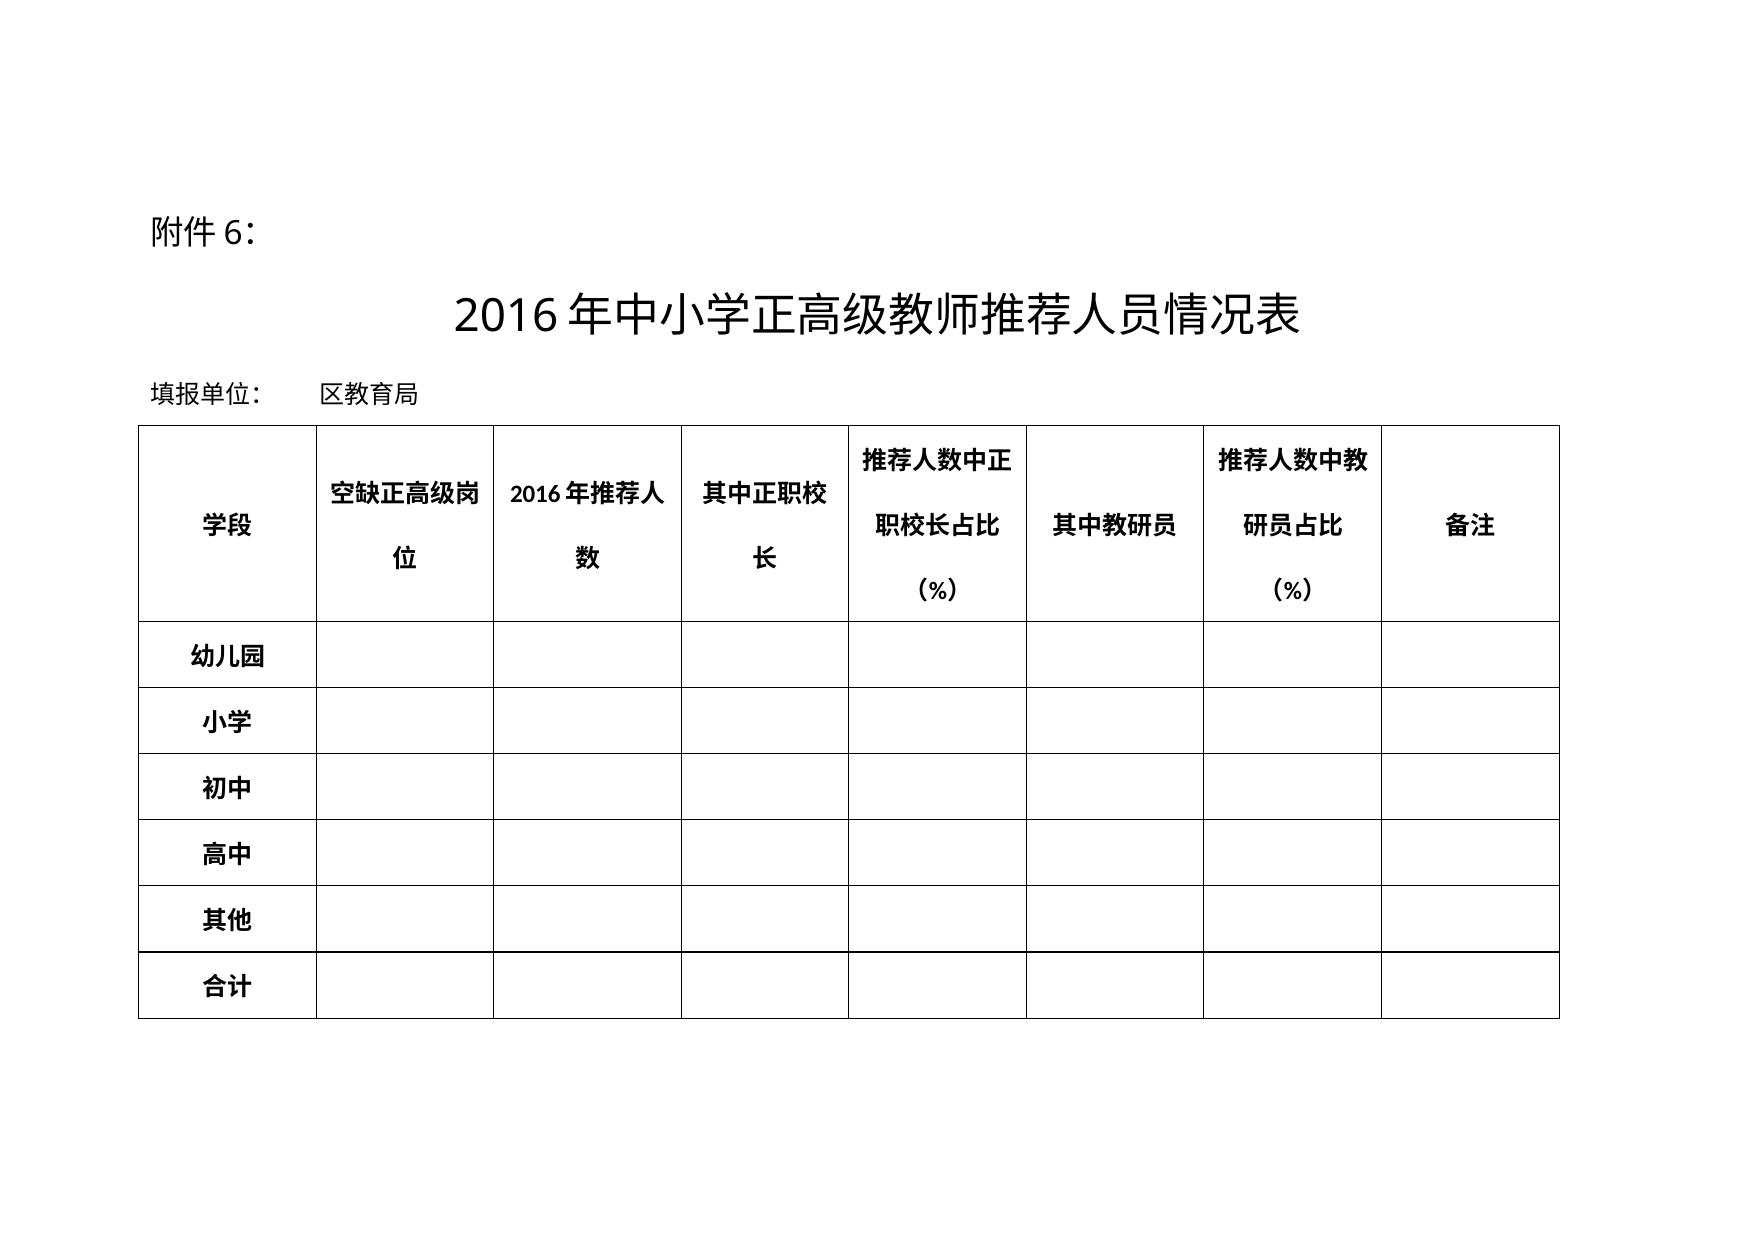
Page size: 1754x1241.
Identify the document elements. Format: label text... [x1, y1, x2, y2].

table_cell [1204, 820, 1381, 885]
table_cell [1027, 754, 1203, 819]
table_header 学段 [139, 426, 316, 621]
table_cell [1027, 953, 1203, 1017]
table_cell [682, 688, 848, 753]
table_cell [1382, 886, 1559, 951]
table_cell [1027, 820, 1203, 885]
text 填报单位： 区教育局 [150, 360, 1604, 425]
table_cell [1204, 688, 1381, 753]
table_cell [317, 622, 493, 687]
table_cell [1382, 622, 1559, 687]
text 2016年中小学正高级教师推荐人员情况表 [150, 263, 1604, 360]
table_cell [317, 820, 493, 885]
text 附件6： [150, 198, 1604, 263]
table_cell [682, 820, 848, 885]
table_cell [494, 622, 681, 687]
table_cell [849, 953, 1026, 1017]
table_cell [682, 754, 848, 819]
table_header 推荐人数中教研员占比（%） [1204, 426, 1381, 621]
table_cell [317, 754, 493, 819]
table_cell [682, 953, 848, 1017]
table_cell [1027, 622, 1203, 687]
table_cell [1382, 688, 1559, 753]
table_header 备注 [1382, 426, 1559, 621]
table_cell 幼儿园 [139, 622, 316, 687]
table_cell [1204, 886, 1381, 951]
table_cell [317, 953, 493, 1017]
table_cell [317, 688, 493, 753]
table_header 其中正职校长 [682, 426, 848, 621]
table_cell [849, 754, 1026, 819]
table_cell [317, 886, 493, 951]
table_header 推荐人数中正职校长占比（%） [849, 426, 1026, 621]
table_cell [1027, 886, 1203, 951]
table_cell 其他 [139, 886, 316, 951]
table_header 空缺正高级岗位 [317, 426, 493, 621]
table_cell [1382, 754, 1559, 819]
table_cell [494, 820, 681, 885]
table_header 2016年推荐人数 [494, 426, 681, 621]
table_cell [494, 886, 681, 951]
table_cell [494, 953, 681, 1017]
table_cell [1382, 953, 1559, 1017]
table_cell [682, 886, 848, 951]
table_cell 合计 [139, 953, 316, 1017]
table_cell 小学 [139, 688, 316, 753]
table_cell [849, 688, 1026, 753]
table_cell [494, 688, 681, 753]
table_cell [682, 622, 848, 687]
table_cell [849, 886, 1026, 951]
table_cell [849, 820, 1026, 885]
table_cell [1204, 754, 1381, 819]
table_cell [1382, 820, 1559, 885]
table_cell 初中 [139, 754, 316, 819]
table_cell [1027, 688, 1203, 753]
table_cell 高中 [139, 820, 316, 885]
table_cell [494, 754, 681, 819]
table_cell [1204, 953, 1381, 1017]
table_cell [1204, 622, 1381, 687]
table_header 其中教研员 [1027, 426, 1203, 621]
table_cell [849, 622, 1026, 687]
